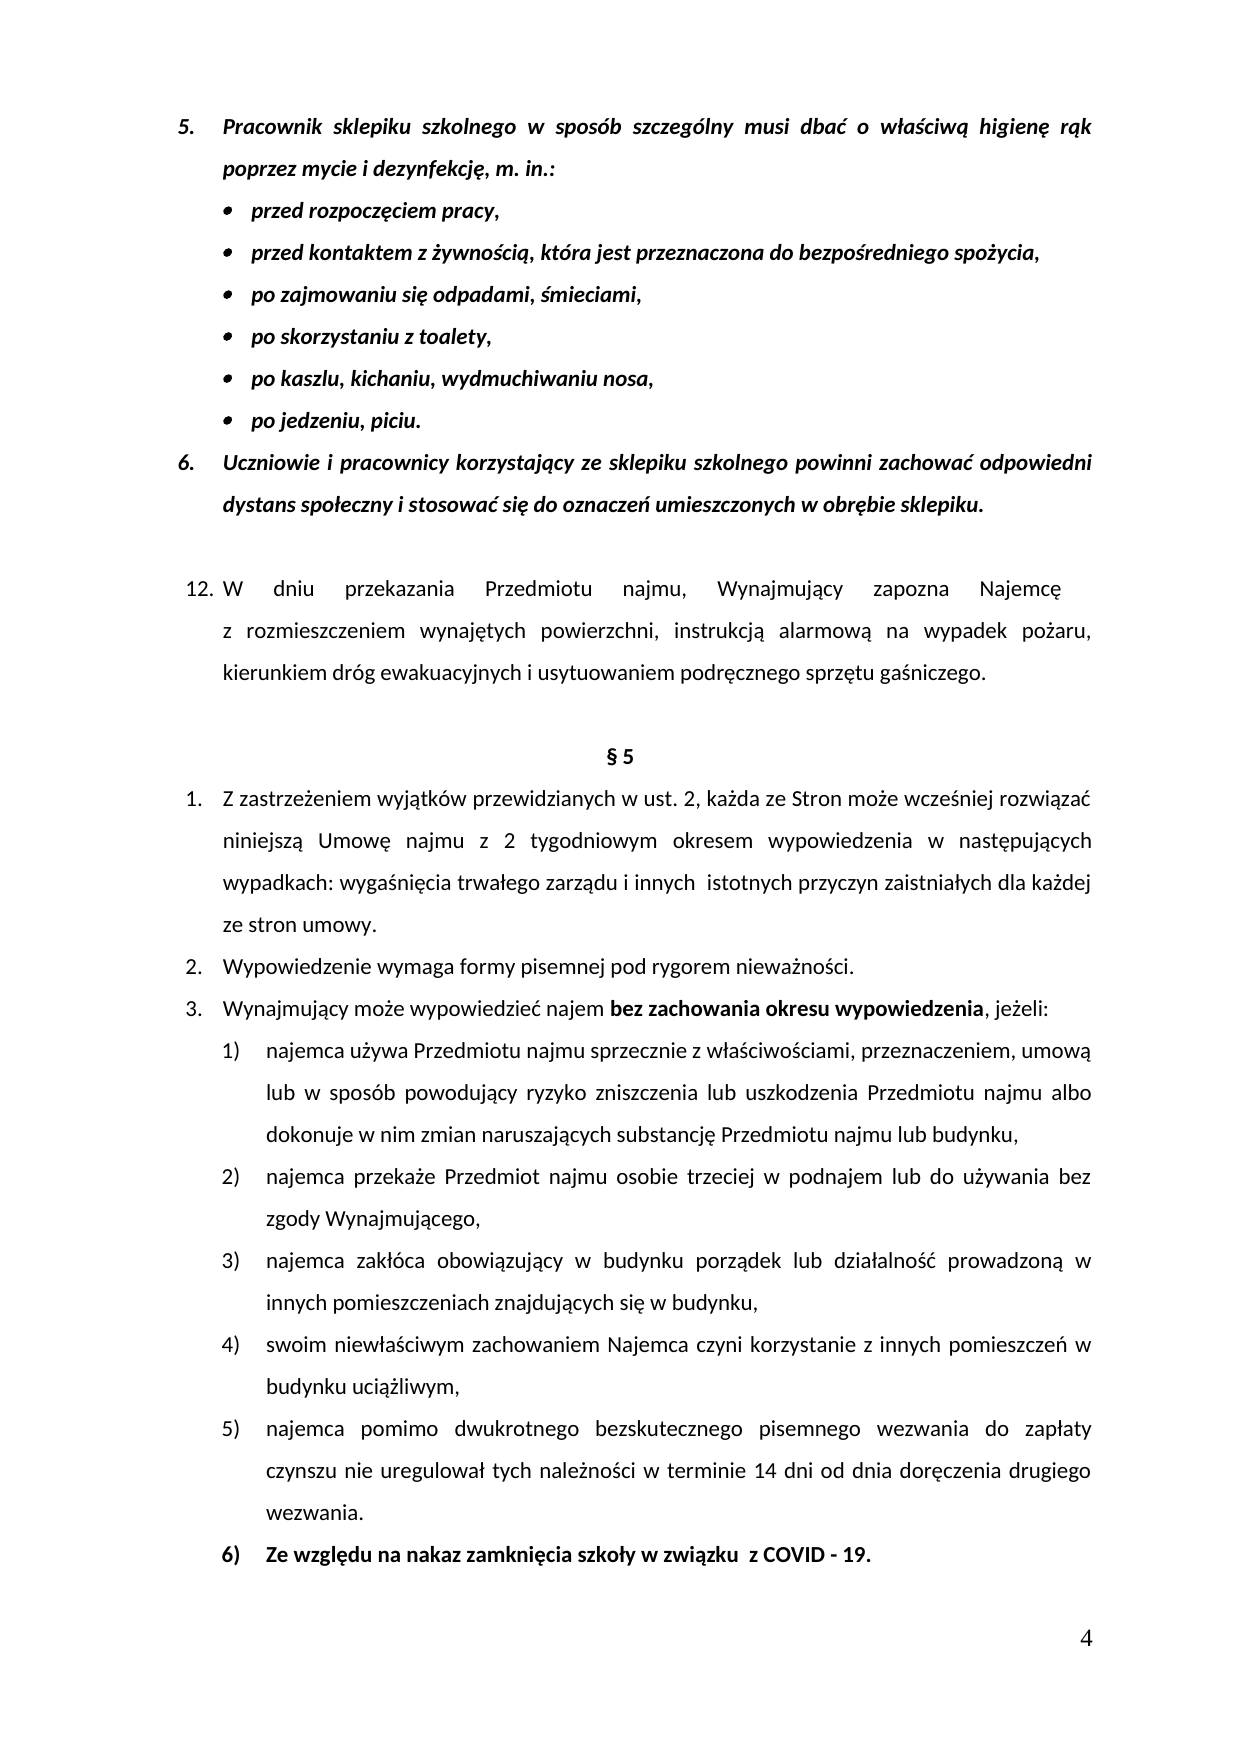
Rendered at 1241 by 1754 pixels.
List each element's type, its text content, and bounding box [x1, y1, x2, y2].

list Wynajmujący może wypowiedzieć najem bez zachowania okresu wypowiedzenia, jeżeli: [185, 994, 1093, 1022]
list po zajmowaniu się odpadami, śmieciami, [221, 280, 1093, 308]
list najemca zakłóca obowiązujący w budynku porządek lub działalność prowadzoną w innych pomieszczeniach znajdujących się w budynku, [221, 1246, 1093, 1316]
list Z zastrzeżeniem wyjątków przewidzianych w ust. 2, każda ze Stron może wcześniej rozwiązać niniejszą Umowę najmu z 2 tygodniowym okresem wypowiedzenia w następujących wypadkach: wygaśnięcia trwałego zarządu i innych istotnych przyczyn zaistniałych dla każdej ze stron umowy. [185, 784, 1093, 938]
list przed kontaktem z żywnością, która jest przeznaczona do bezpośredniego spożycia, [221, 238, 1093, 266]
list po jedzeniu, piciu. [221, 406, 1093, 434]
list najemca pomimo dwukrotnego bezskutecznego pisemnego wezwania do zapłaty czynszu nie uregulował tych należności w terminie 14 dni od dnia doręczenia drugiego wezwania. [221, 1414, 1093, 1526]
list W dniu przekazania Przedmiotu najmu, Wynajmujący zapozna Najemcę z rozmieszczeniem wynajętych powierzchni, instrukcją alarmową na wypadek pożaru, kierunkiem dróg ewakuacyjnych i usytuowaniem podręcznego sprzętu gaśniczego. [185, 574, 1093, 686]
list najemca przekaże Przedmiot najmu osobie trzeciej w podnajem lub do używania bez zgody Wynajmującego, [221, 1162, 1093, 1232]
list Wypowiedzenie wymaga formy pisemnej pod rygorem nieważności. [185, 952, 1093, 980]
list Uczniowie i pracownicy korzystający ze sklepiku szkolnego powinni zachować odpowiedni dystans społeczny i stosować się do oznaczeń umieszczonych w obrębie sklepiku. [177, 448, 1093, 518]
list Ze względu na nakaz zamknięcia szkoły w związku z COVID - 19. [221, 1540, 1093, 1568]
text § 5 [148, 742, 1093, 770]
list swoim niewłaściwym zachowaniem Najemca czyni korzystanie z innych pomieszczeń w budynku uciążliwym, [221, 1330, 1093, 1400]
list Pracownik sklepiku szkolnego w sposób szczególny musi dbać o właściwą higienę rąk poprzez mycie i dezynfekcję, m. in.: [177, 112, 1093, 182]
list po kaszlu, kichaniu, wydmuchiwaniu nosa, [221, 364, 1093, 392]
list przed rozpoczęciem pracy, [221, 196, 1093, 224]
list najemca używa Przedmiotu najmu sprzecznie z właściwościami, przeznaczeniem, umową lub w sposób powodujący ryzyko zniszczenia lub uszkodzenia Przedmiotu najmu albo dokonuje w nim zmian naruszających substancję Przedmiotu najmu lub budynku, [221, 1036, 1093, 1148]
list po skorzystaniu z toalety, [221, 322, 1093, 350]
